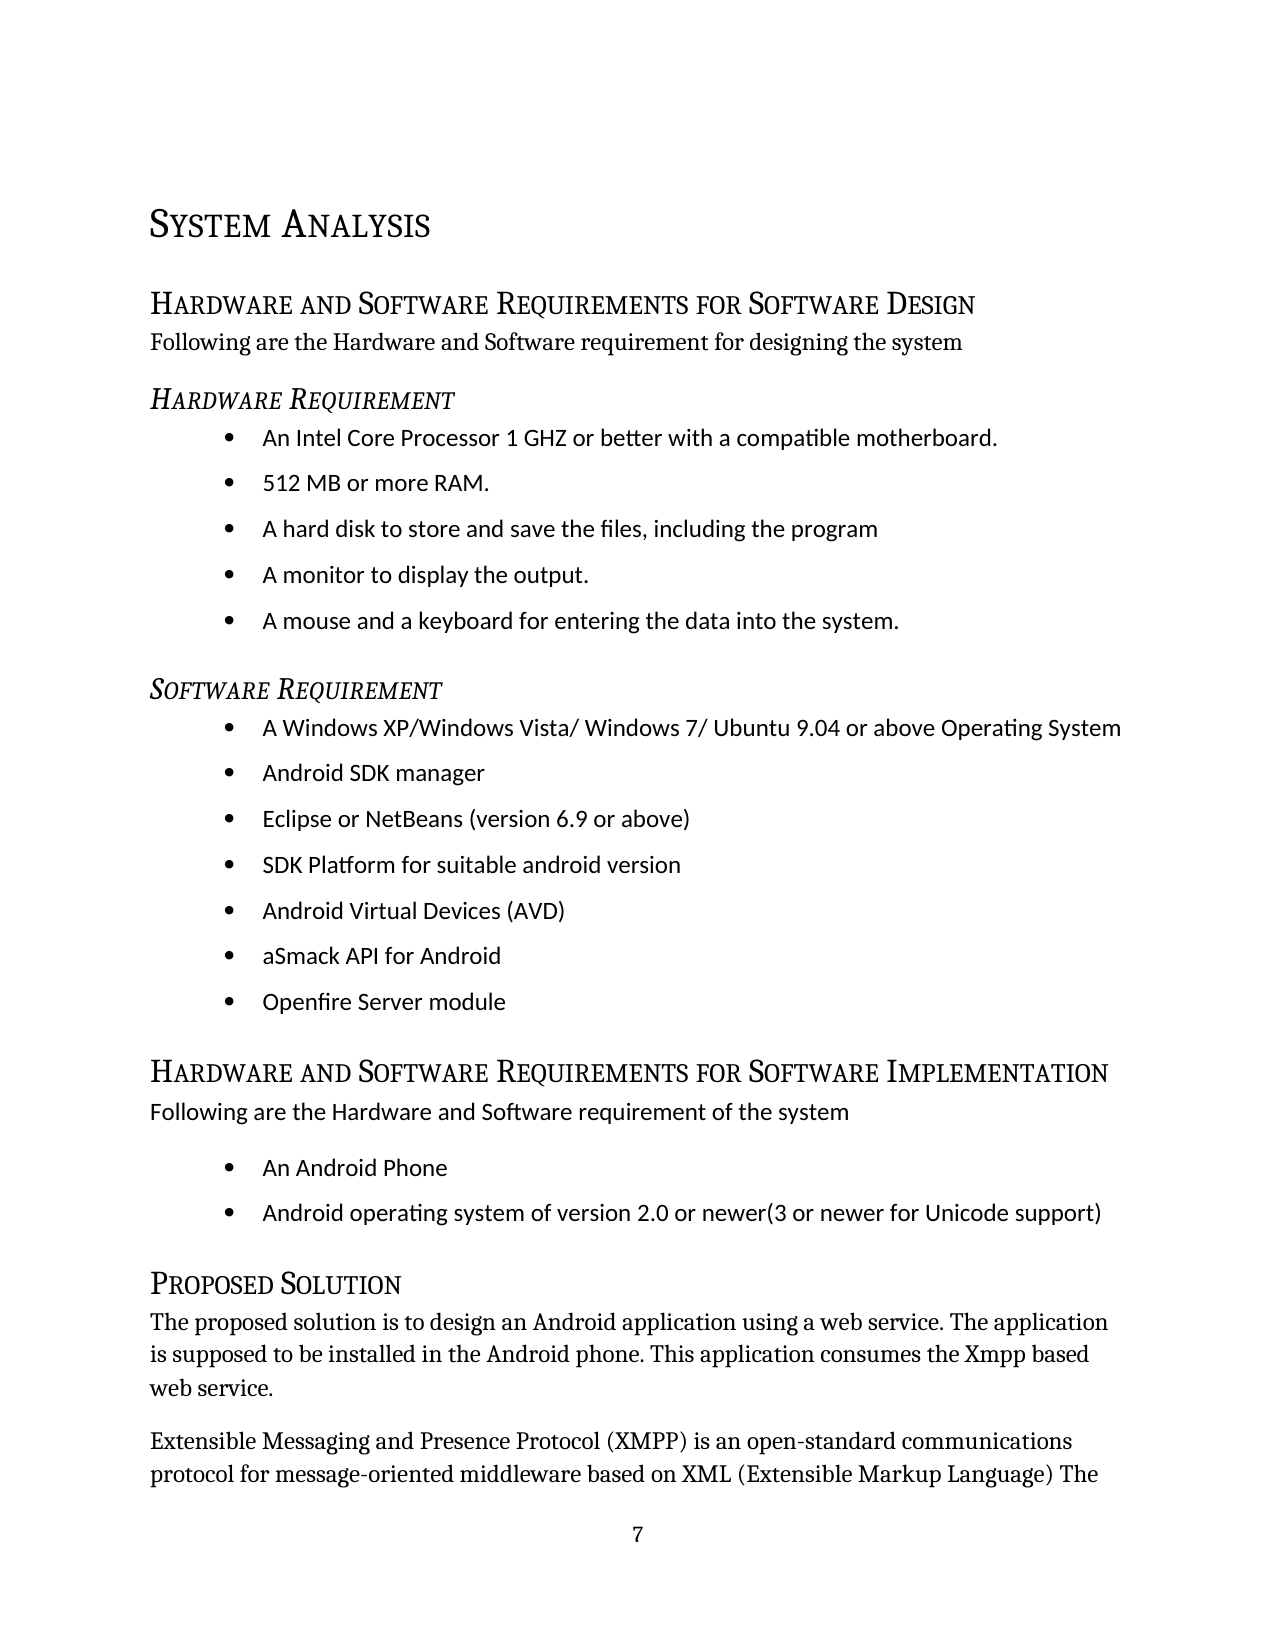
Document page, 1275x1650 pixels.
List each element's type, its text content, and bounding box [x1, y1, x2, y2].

list A mouse and a keyboard for entering the data into the system. [225, 605, 1125, 635]
subtitle System Analysis [150, 200, 1125, 248]
subtitle Proposed Solution [150, 1264, 1125, 1302]
subtitle Hardware Requirement [150, 381, 1125, 417]
list Android Virtual Devices (AVD) [225, 895, 1125, 925]
list An Intel Core Processor 1 GHZ or better with a compatible motherboard. [225, 422, 1125, 452]
text The proposed solution is to design an Android application using a web service. The application is supposed to be installed in the Android phone. This application consumes the Xmpp based web service. [150, 1307, 1125, 1402]
list An Android Phone [225, 1152, 1125, 1182]
list A monitor to display the output. [225, 559, 1125, 589]
subtitle Software Requirement [150, 671, 1125, 707]
list SDK Platform for suitable android version [225, 849, 1125, 879]
list Eclipse or NetBeans (version 6.9 or above) [225, 803, 1125, 834]
text Following are the Hardware and Software requirement for designing the system [150, 327, 1125, 356]
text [150, 1427, 1125, 1489]
list A Windows XP/Windows Vista/ Windows 7/ Ubuntu 9.04 or above Operating System [225, 712, 1125, 742]
list aSmack API for Android [225, 941, 1125, 971]
list Android SDK manager [225, 758, 1125, 788]
list Openfire Server module [225, 986, 1125, 1017]
subtitle Hardware and Software Requirements for Software Implementation [150, 1053, 1125, 1091]
subtitle Hardware and Software Requirements for Software Design [150, 284, 1125, 323]
text Following are the Hardware and Software requirement of the system [150, 1096, 1125, 1127]
list A hard disk to store and save the files, including the program [225, 513, 1125, 544]
list Android operating system of version 2.0 or newer(3 or newer for Unicode support) [225, 1198, 1125, 1228]
list 512 MB or more RAM. [225, 468, 1125, 498]
